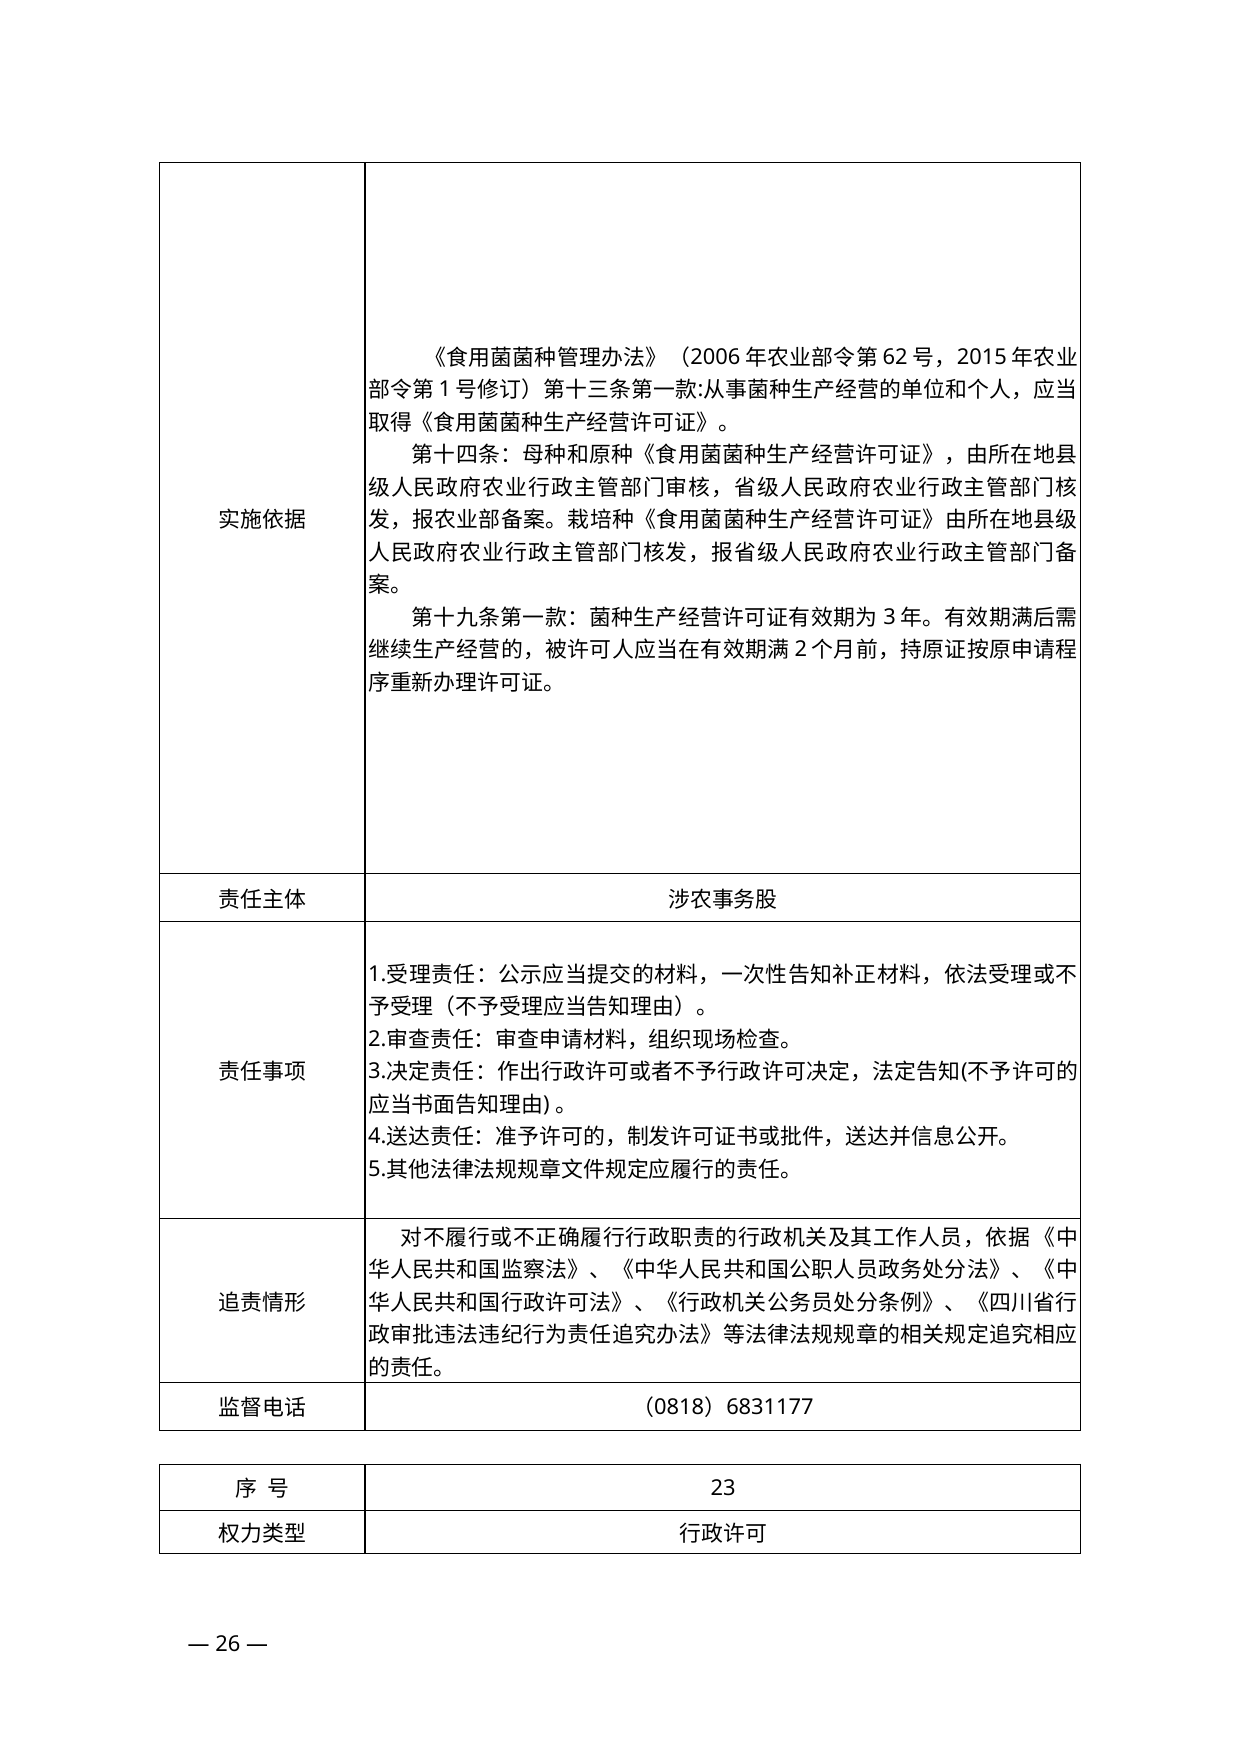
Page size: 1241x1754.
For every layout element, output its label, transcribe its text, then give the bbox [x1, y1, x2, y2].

table_cell 实施依据 [160, 163, 364, 873]
table_cell 对不履行或不正确履行行政职责的行政机关及其工作人员，依据《中华人民共和国监察法》、《中华人民共和国公职人员政务处分法》、《中华人民共和国行政许可法》、《行政机关公务员处分条例》、《四川省行政审批违法违纪行为责任追究办法》等法律法规规章的相关规定追究相应的责任。 [366, 1219, 1080, 1382]
table_cell 权力类型 [160, 1511, 364, 1553]
table_cell 责任主体 [160, 874, 364, 921]
table_cell 行政许可 [366, 1511, 1080, 1553]
table_cell （0818）6831177 [366, 1383, 1080, 1430]
table_cell 涉农事务股 [366, 874, 1080, 921]
table_cell 《食用菌菌种管理办法》（2006年农业部令第62号，2015年农业部令第1号修订）第十三条第一款:从事菌种生产经营的单位和个人，应当取得《食用菌菌种生产经营许可证》。 第十四条：母种和原种《食用菌菌种生产经营许可证》，由所在地县级人民政府农业行政主管部门审核，省级人民政府农业行政主管部门核发，报农业部备案。栽培种《食用菌菌种生产经营许可证》由所在地县级人民政府农业行政主管部门核发，报省级人民政府农业行政主管部门备案。 第十九条第一款：菌种生产经营许可证有效期为3年。有效期满后需继续生产经营的，被许可人应当在有效期满2个月前，持原证按原申请程序重新办理许可证。 [366, 163, 1080, 873]
table_cell 1.受理责任：公示应当提交的材料，一次性告知补正材料，依法受理或不予受理（不予受理应当告知理由）。 2.审查责任：审查申请材料，组织现场检查。 3.决定责任：作出行政许可或者不予行政许可决定，法定告知(不予许可的应当书面告知理由) 。 4.送达责任：准予许可的，制发许可证书或批件，送达并信息公开。 5.其他法律法规规章文件规定应履行的责任。 [366, 922, 1080, 1218]
table_cell 责任事项 [160, 922, 364, 1218]
table_header 23 [366, 1465, 1080, 1509]
table_header 序 号 [160, 1465, 364, 1509]
table_cell 监督电话 [160, 1383, 364, 1430]
table_cell 追责情形 [160, 1219, 364, 1382]
